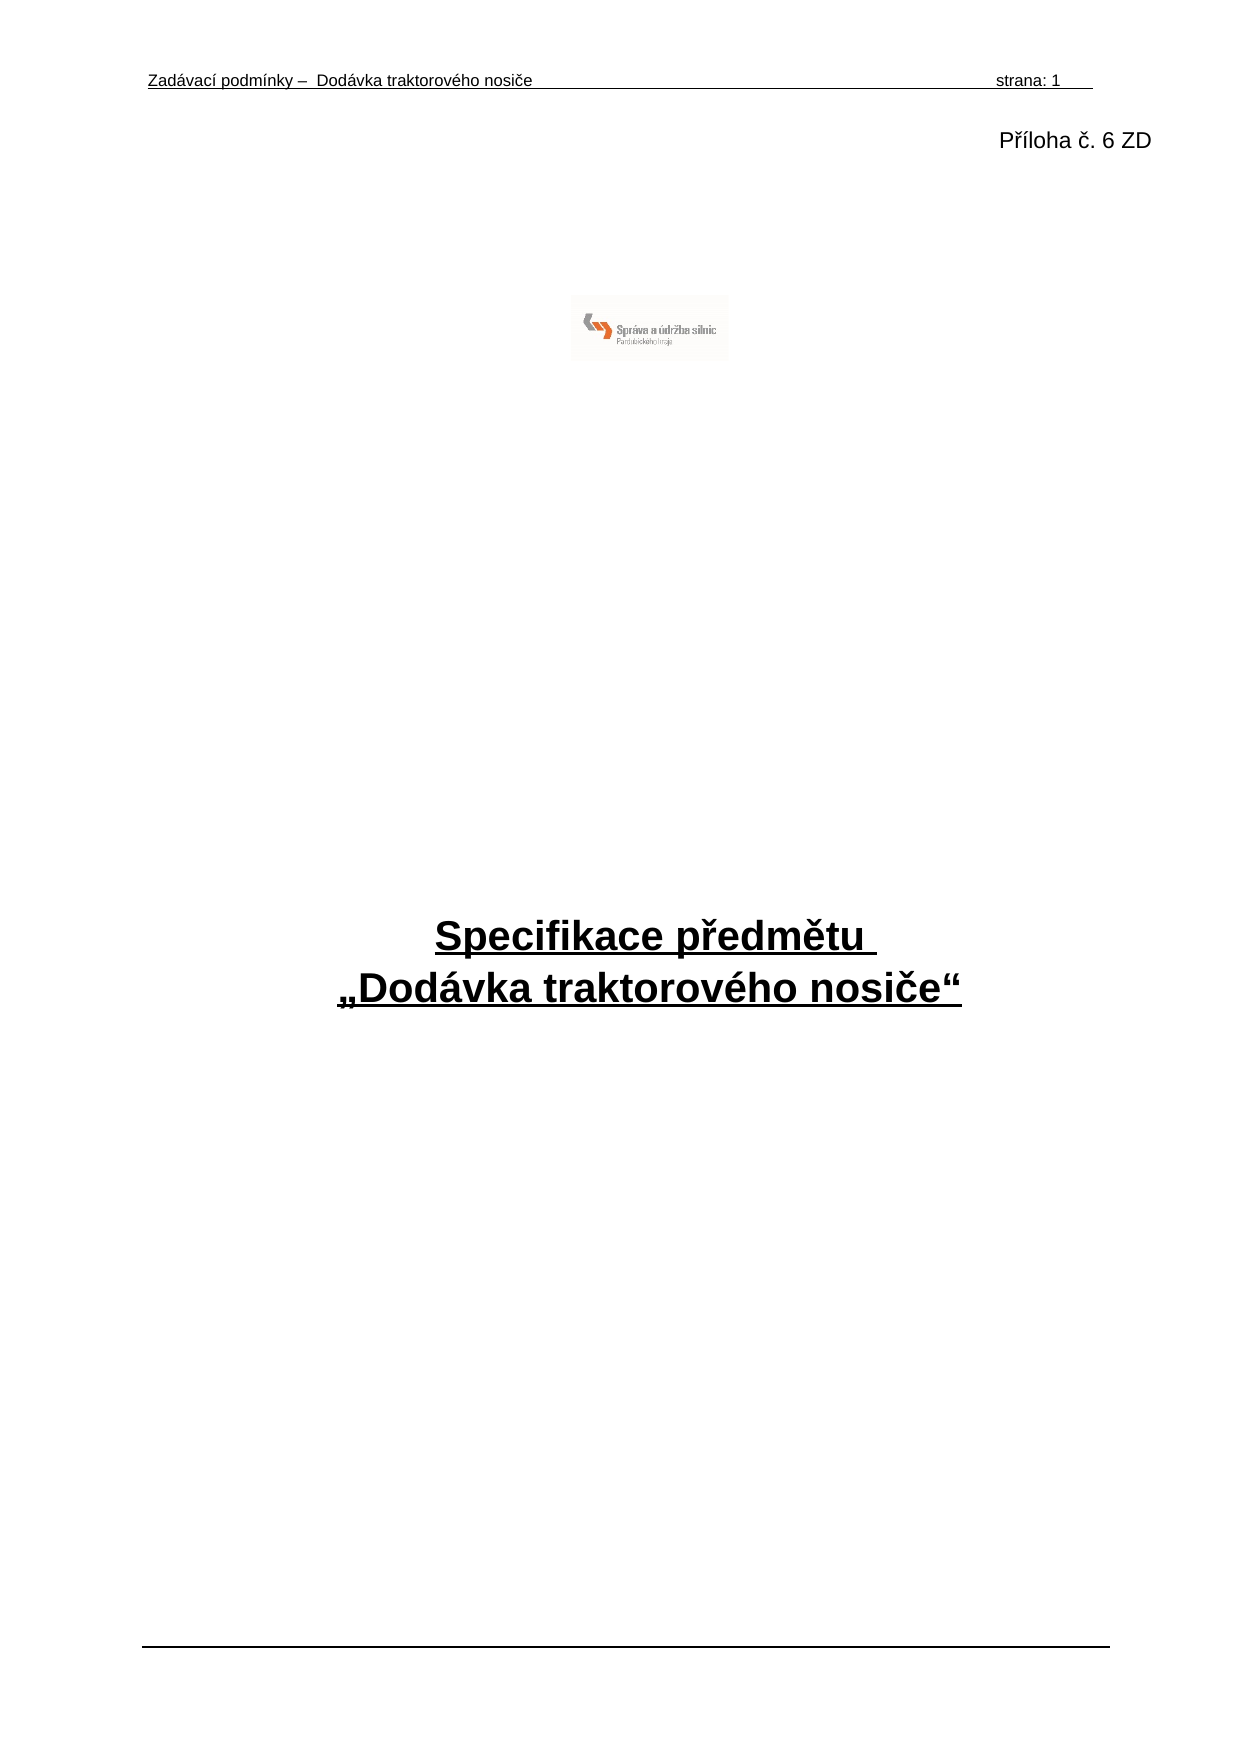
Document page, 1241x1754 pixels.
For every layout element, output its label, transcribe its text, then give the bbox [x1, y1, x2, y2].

picture [570, 295, 729, 361]
text Příloha č. 6 ZD [148, 127, 1152, 153]
text Specifikace předmětu [148, 911, 1152, 959]
text „Dodávka traktorového nosiče“ [148, 963, 1152, 1011]
